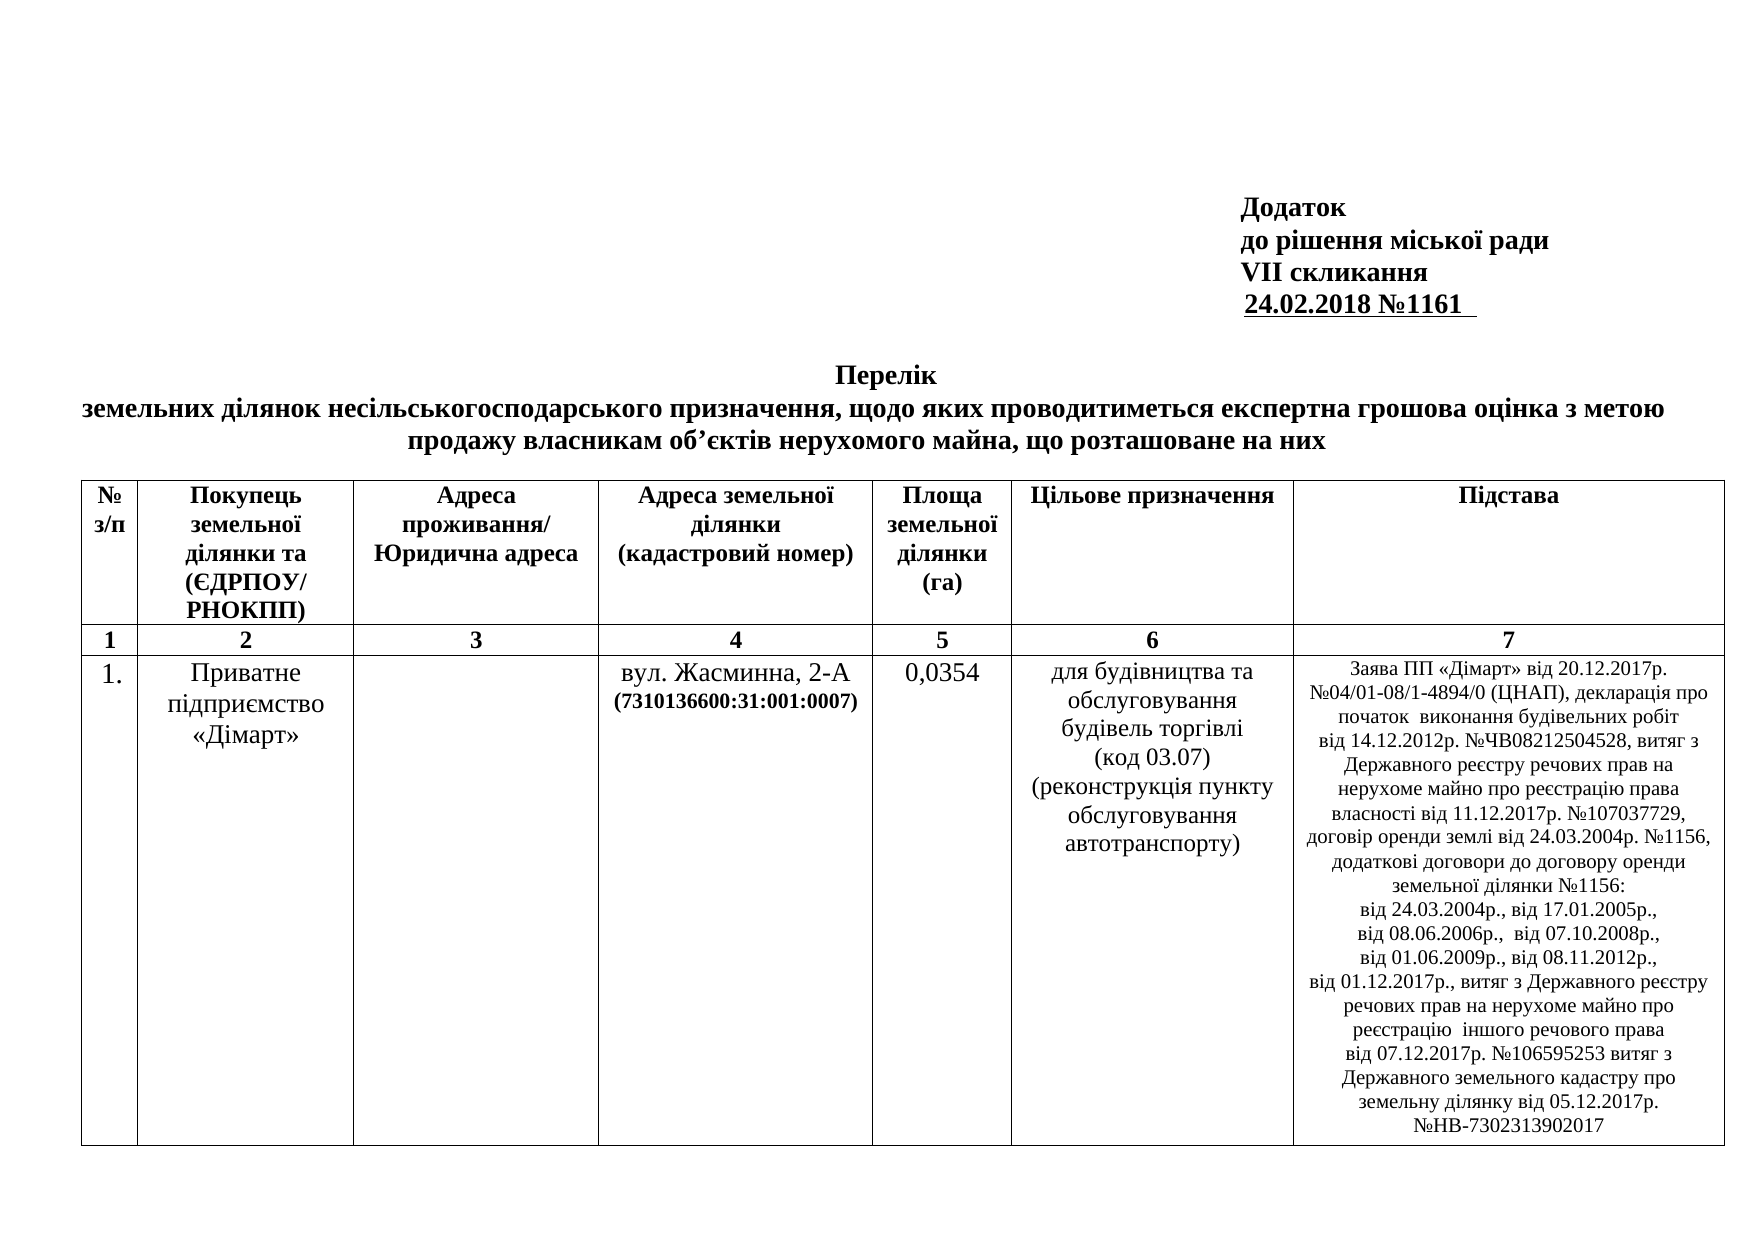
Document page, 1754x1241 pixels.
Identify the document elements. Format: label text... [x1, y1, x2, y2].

table_header Покупець земельної ділянки та (ЄДРПОУ/ РНОКПП) [138, 481, 353, 624]
table_header Цільове призначення [1012, 481, 1293, 624]
subtitle Додаток [89, 190, 1683, 223]
table_cell 1 [82, 625, 137, 655]
table_cell 6 [1012, 625, 1293, 655]
text 24.02.2018 №1161 [89, 287, 1683, 320]
table_cell 4 [599, 625, 872, 655]
subtitle до рішення міської ради [89, 223, 1683, 255]
table_cell Приватне підприємство «Дімарт» [138, 656, 353, 1144]
table_cell 7 [1294, 625, 1724, 655]
table_header Площа земельної ділянки (га) [873, 481, 1011, 624]
table_header № з/п [82, 481, 137, 624]
table_cell вул. Жасминна, 2-А (7310136600:31:001:0007) [599, 656, 872, 1144]
text VІI скликання [89, 255, 1683, 287]
text земельних ділянок несільськогосподарського призначення, щодо яких проводитиметься експертна грошова оцінка з метою продажу власникам об’єктів нерухомого майна, що розташоване на них [51, 391, 1683, 455]
table_cell 3 [354, 625, 598, 655]
table_cell 5 [873, 625, 1011, 655]
table_cell 2 [138, 625, 353, 655]
table_cell [354, 656, 598, 1144]
text Перелік [89, 358, 1683, 391]
table_cell Заява ПП «Дімарт» від 20.12.2017р. №04/01-08/1-4894/0 (ЦНАП), декларація про початок виконання будівельних робіт від 14.12.2012р. №ЧВ08212504528, витяг з Державного реєстру речових прав на нерухоме майно про реєстрацію права власності від 11.12.2017р. №107037729, договір оренди землі від 24.03.2004р. №1156, додаткові договори до договору оренди земельної ділянки №1156: від 24.03.2004р., від 17.01.2005р., від 08.06.2006р., від 07.10.2008р., від 01.06.2009р., від 08.11.2012р., від 01.12.2017р., витяг з Державного реєстру речових прав на нерухоме майно про реєстрацію іншого речового права від 07.12.2017р. №106595253 витяг з Державного земельного кадастру про земельну ділянку від 05.12.2017р. №НВ-7302313902017 [1294, 656, 1724, 1144]
table_cell 0,0354 [873, 656, 1011, 1144]
table_cell для будівництва та обслуговування будівель торгівлі (код 03.07) (реконструкція пункту обслуговування автотранспорту) [1012, 656, 1293, 1144]
table_header Підстава [1294, 481, 1724, 624]
table_cell [82, 656, 137, 1144]
table_header Адреса земельної ділянки (кадастровий номер) [599, 481, 872, 624]
table_header Адреса проживання/ Юридична адреса [354, 481, 598, 624]
